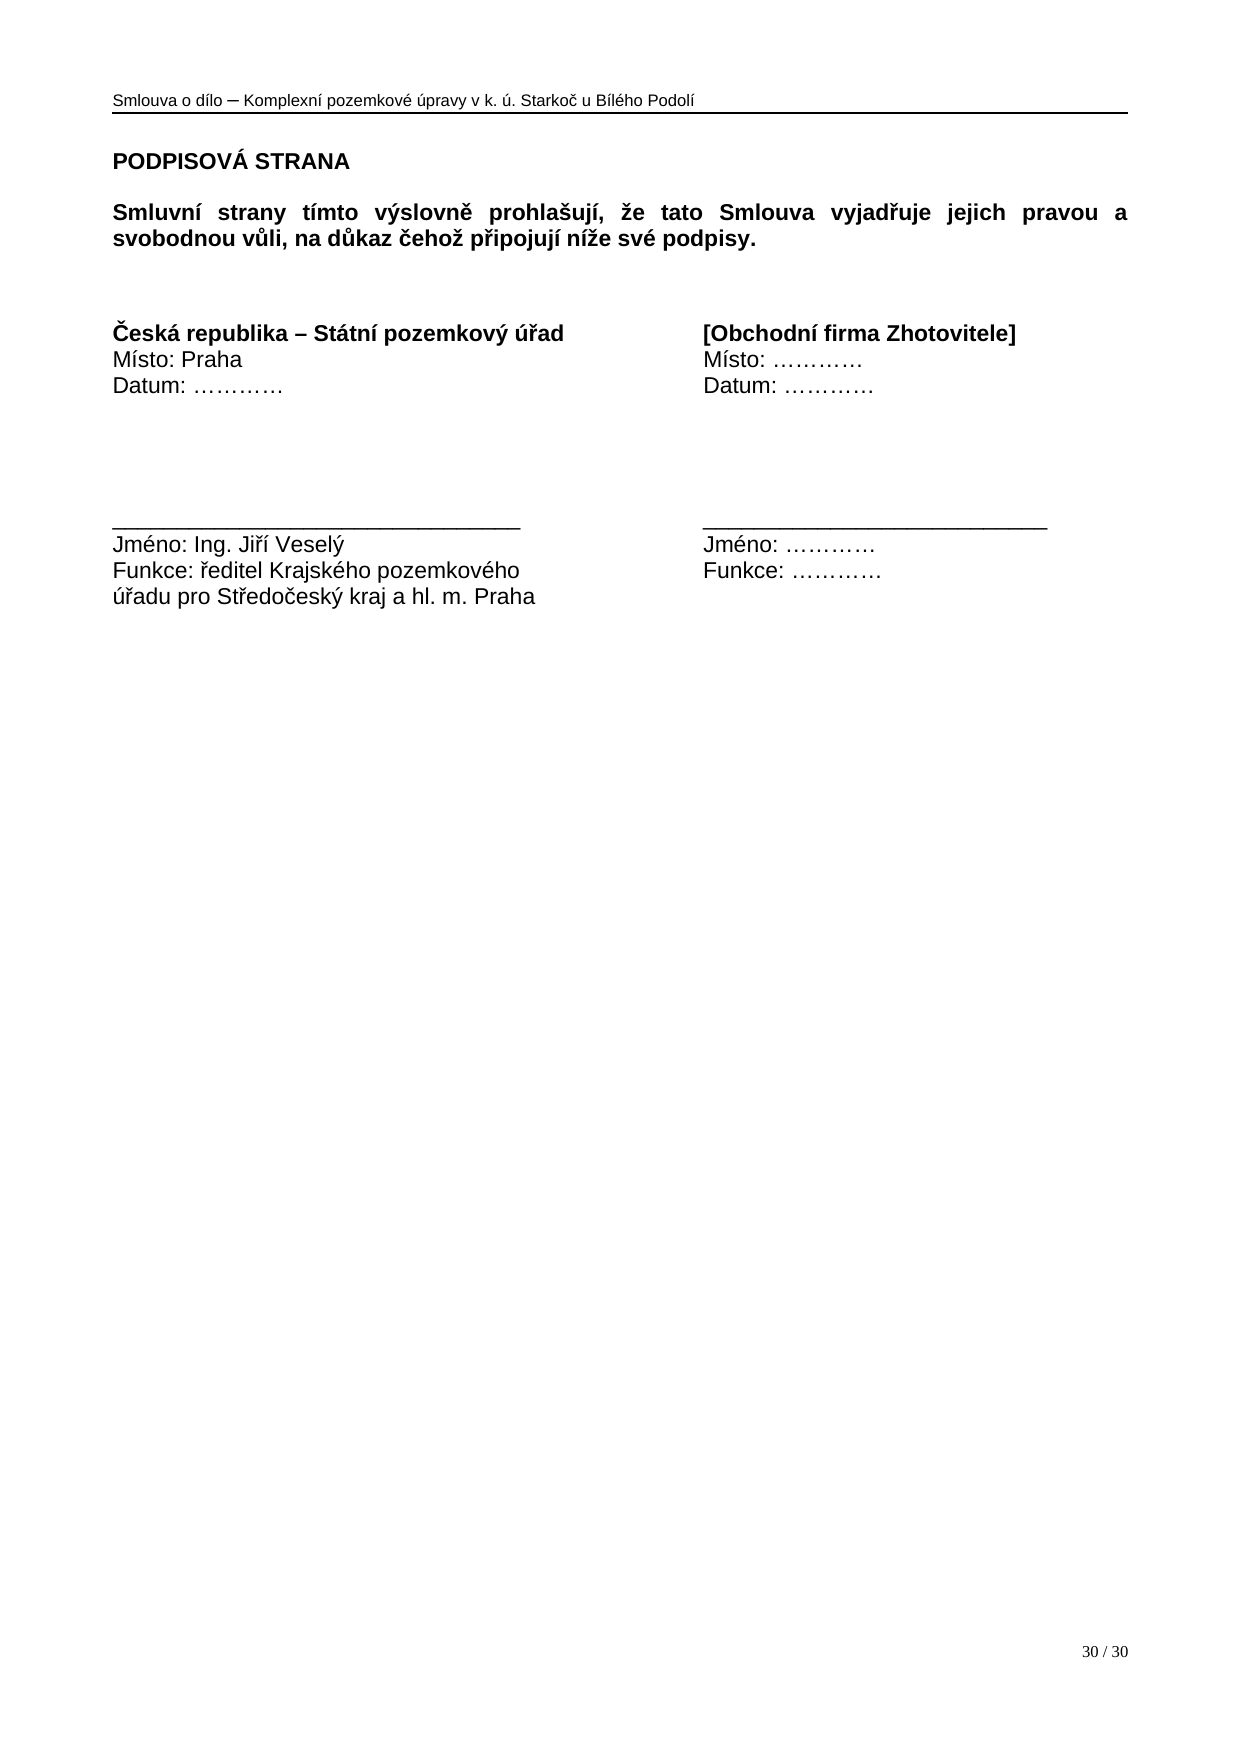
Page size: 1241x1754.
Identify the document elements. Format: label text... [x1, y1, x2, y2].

text Funkce: ředitel Krajského pozemkového Funkce: ………… úřadu pro Středočeský kraj a hl. m. Praha [112, 557, 1128, 610]
text Smluvní strany tímto výslovně prohlašují, že tato Smlouva vyjadřuje jejich pravou a svobodnou vůli, na důkaz čehož připojují níže své podpisy. [112, 199, 1128, 252]
text PODPISOVÁ STRANA [112, 148, 1128, 174]
text Česká republika – Státní pozemkový úřad [Obchodní firma Zhotovitele] [112, 320, 1128, 346]
text Datum: ………… Datum: ………… [112, 372, 1128, 399]
text Jméno: Ing. Jiří Veselý Jméno: ………… [112, 531, 1128, 557]
text Místo: Praha Místo: ………… [112, 346, 1128, 372]
text ________________________________ ___________________________ [112, 504, 1128, 531]
